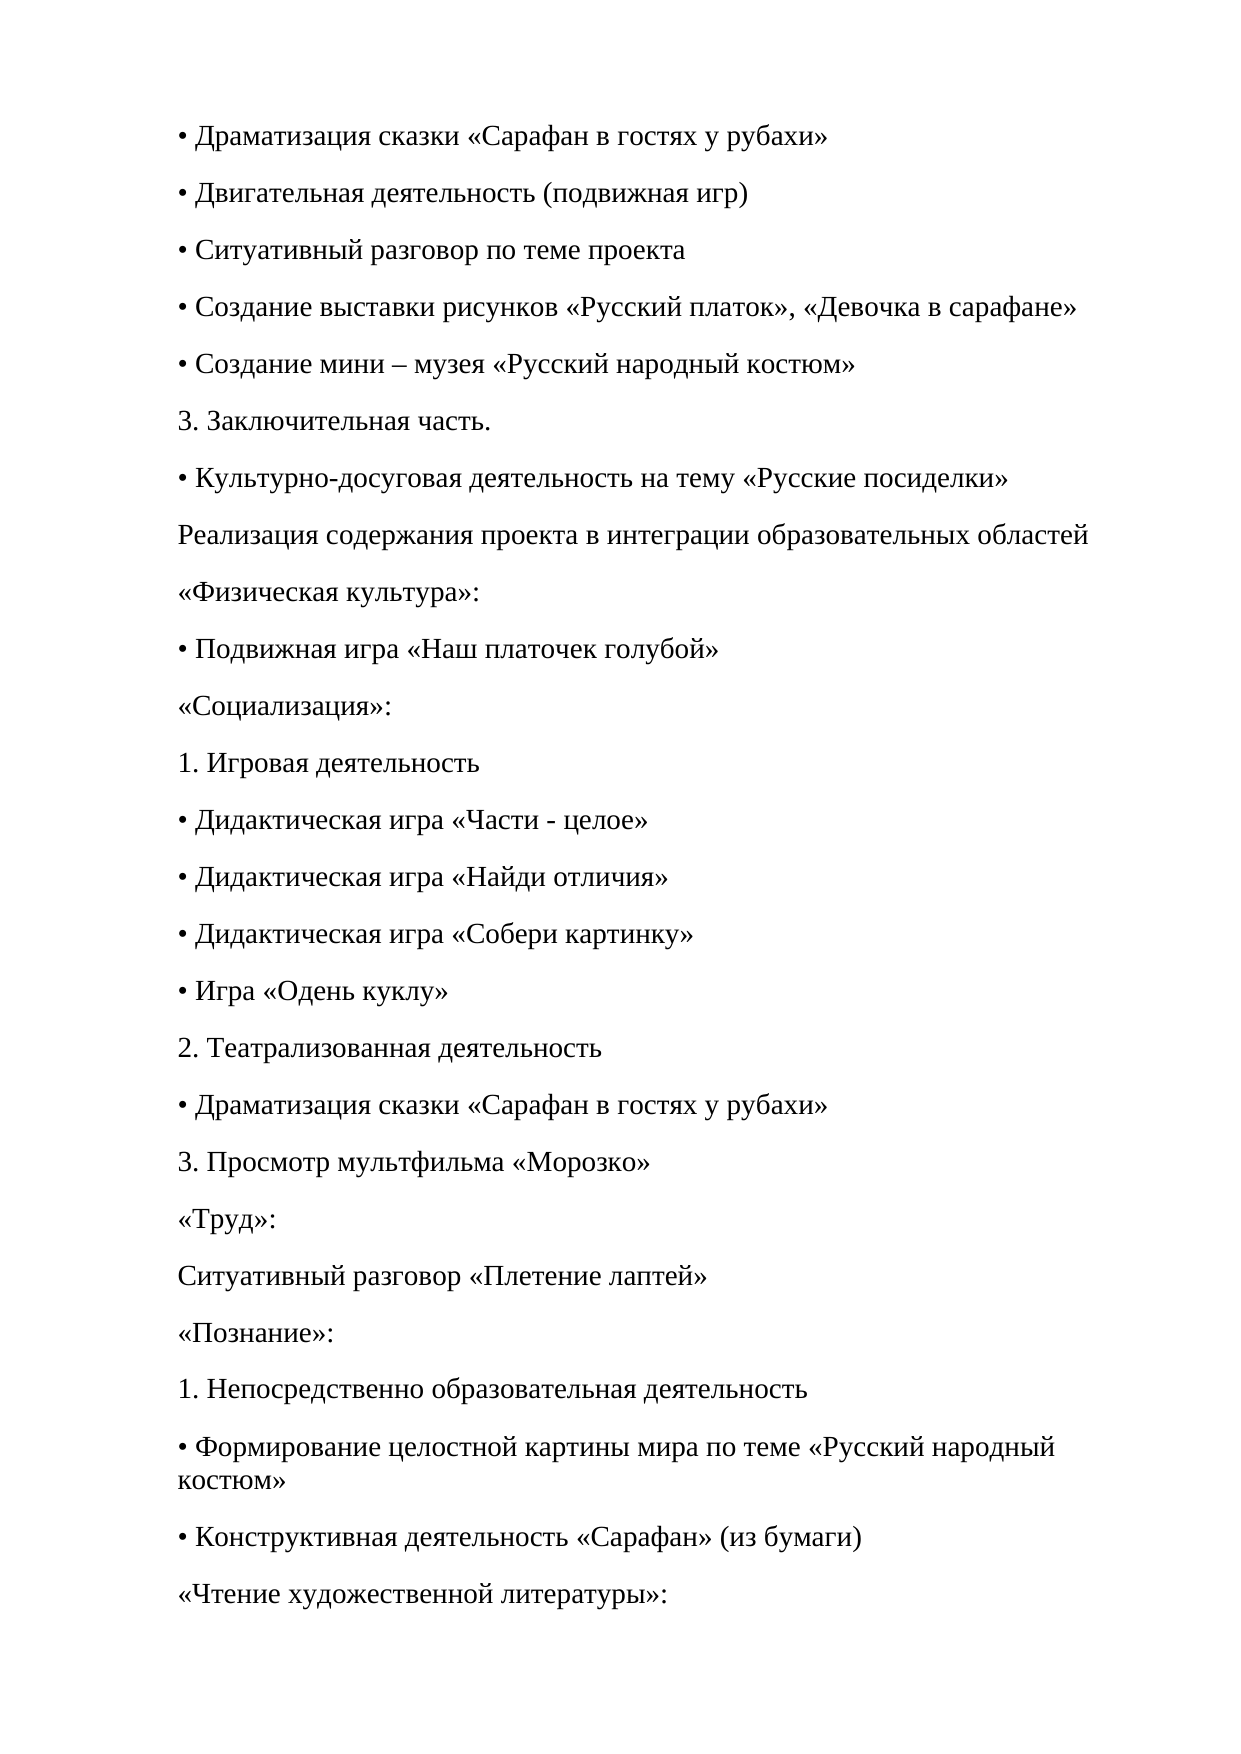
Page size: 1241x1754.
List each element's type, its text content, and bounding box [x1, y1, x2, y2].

text Ситуативный разговор «Плетение лаптей» [177, 1258, 1152, 1291]
text • Создание выставки рисунков «Русский платок», «Девочка в сарафане» [177, 289, 1152, 323]
text «Физическая культура»: [177, 574, 1152, 607]
text • Конструктивная деятельность «Сарафан» (из бумаги) [177, 1519, 1152, 1553]
text • Двигательная деятельность (подвижная игр) [177, 175, 1152, 209]
text 2. Театрализованная деятельность [177, 1030, 1152, 1063]
text • Создание мини – музея «Русский народный костюм» [177, 346, 1152, 379]
text 3. Просмотр мультфильма «Морозко» [177, 1144, 1152, 1177]
text Реализация содержания проекта в интеграции образовательных областей [177, 517, 1152, 551]
text «Социализация»: [177, 688, 1152, 721]
text «Чтение художественной литературы»: [177, 1576, 1152, 1610]
text • Дидактическая игра «Части - целое» [177, 802, 1152, 835]
text 3. Заключительная часть. [177, 403, 1152, 437]
text • Драматизация сказки «Сарафан в гостях у рубахи» [177, 1087, 1152, 1120]
text • Культурно-досуговая деятельность на тему «Русские посиделки» [177, 460, 1152, 493]
text 1. Игровая деятельность [177, 745, 1152, 778]
text 1. Непосредственно образовательная деятельность [177, 1372, 1152, 1405]
text • Дидактическая игра «Собери картинку» [177, 916, 1152, 949]
text • Формирование целостной картины мира по теме «Русский народный костюм» [177, 1429, 1152, 1496]
text «Познание»: [177, 1315, 1152, 1348]
text • Подвижная игра «Наш платочек голубой» [177, 631, 1152, 664]
text • Ситуативный разговор по теме проекта [177, 232, 1152, 266]
text • Драматизация сказки «Сарафан в гостях у рубахи» [177, 118, 1152, 152]
text «Труд»: [177, 1201, 1152, 1234]
text • Игра «Одень куклу» [177, 973, 1152, 1006]
text • Дидактическая игра «Найди отличия» [177, 859, 1152, 892]
